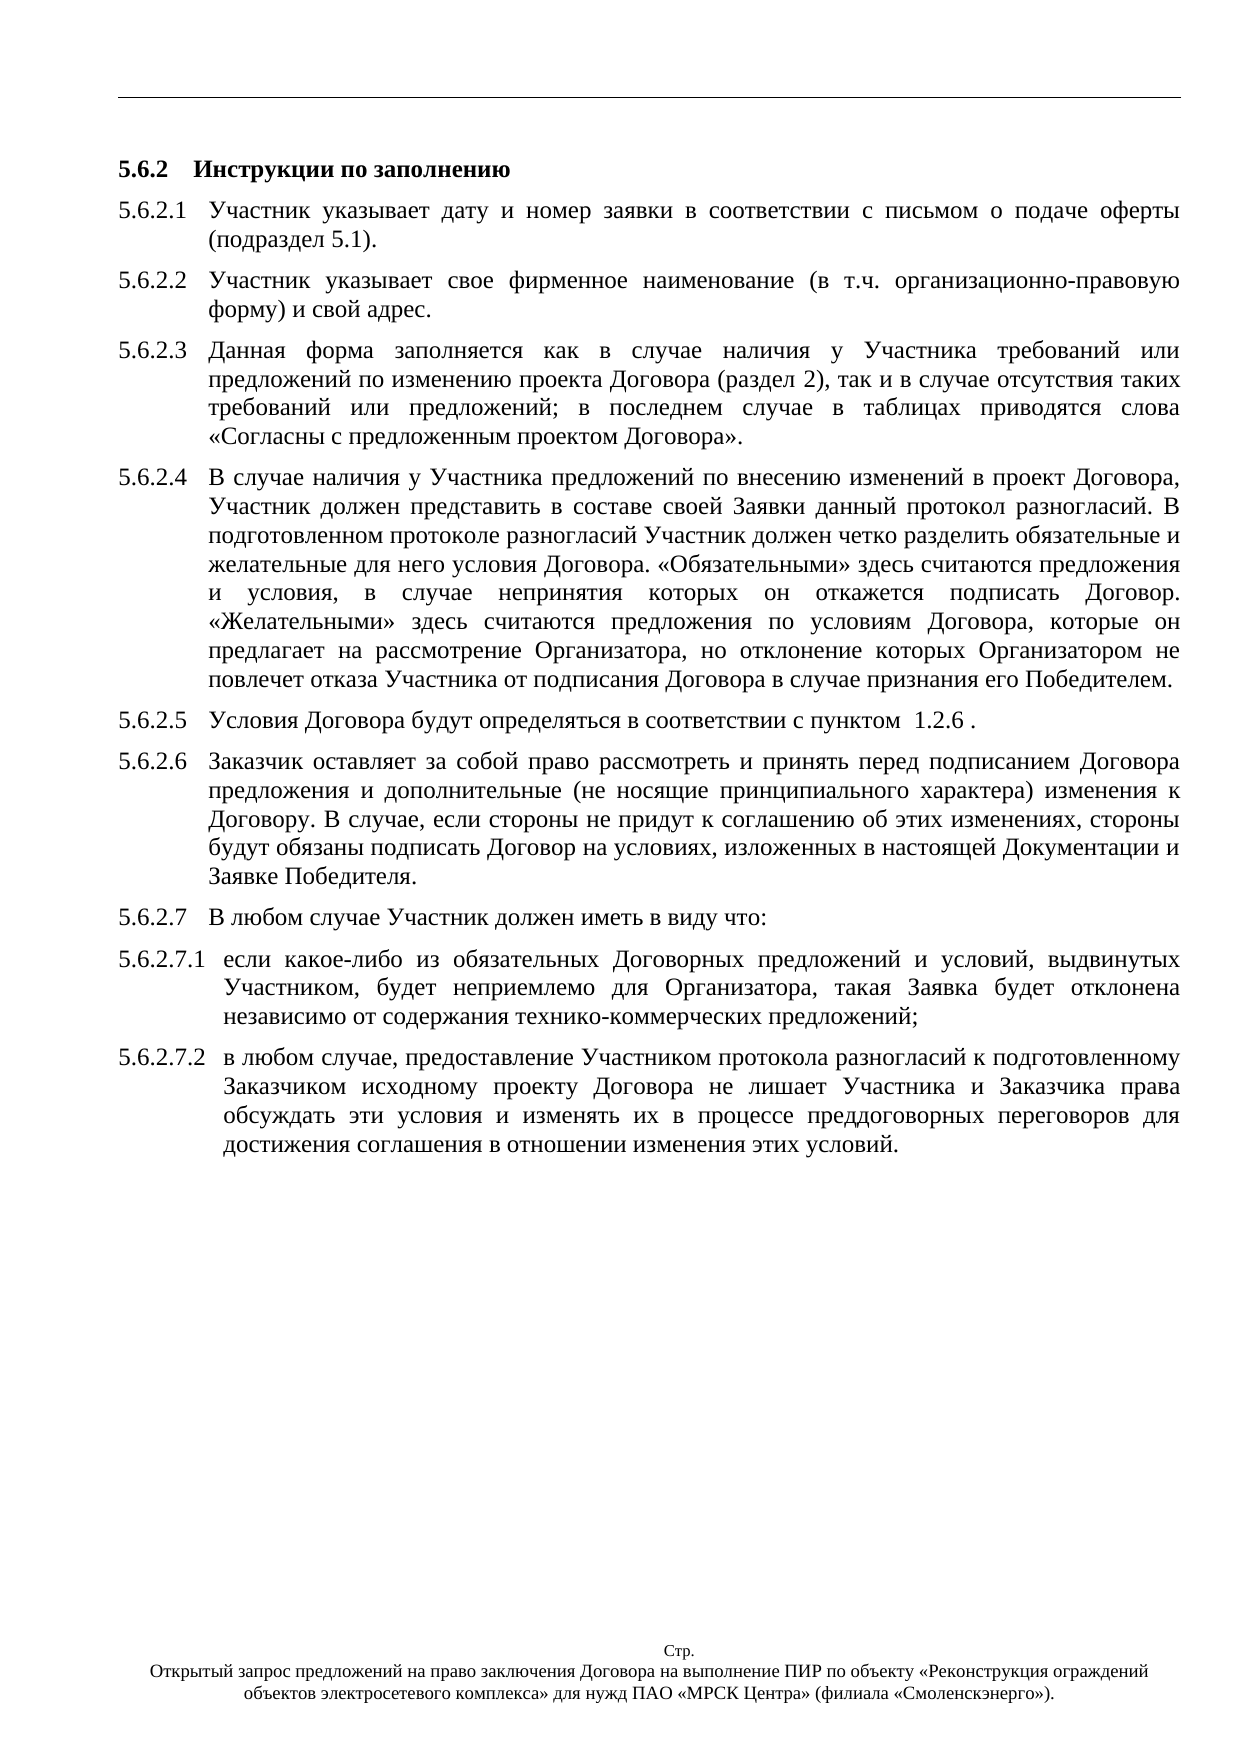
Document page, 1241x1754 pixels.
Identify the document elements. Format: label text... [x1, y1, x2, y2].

list Участник указывает дату и номер заявки в соответствии с письмом о подаче оферты (подраздел 5.1). [118, 195, 1181, 252]
list Условия Договора будут определяться в соответствии с пунктом 1.2.6 . [118, 705, 1181, 734]
list Данная форма заполняется как в случае наличия у Участника требований или предложений по изменению проекта Договора (раздел 2), так и в случае отсутствия таких требований или предложений; в последнем случае в таблицах приводятся слова «Согласны с предложенным проектом Договора». [118, 335, 1181, 450]
list в любом случае, предоставление Участником протокола разногласий к подготовленному Заказчиком исходному проекту Договора не лишает Участника и Заказчика права обсуждать эти условия и изменять их в процессе преддоговорных переговоров для достижения соглашения в отношении изменения этих условий. [118, 1042, 1181, 1157]
list Участник указывает свое фирменное наименование (в т.ч. организационно-правовую форму) и свой адрес. [118, 265, 1181, 322]
list если какое-либо из обязательных Договорных предложений и условий, выдвинутых Участником, будет неприемлемо для Организатора, такая Заявка будет отклонена независимо от содержания технико-коммерческих предложений; [118, 944, 1181, 1030]
list В любом случае Участник должен иметь в виду что: [118, 902, 1181, 931]
subtitle Инструкции по заполнению [118, 154, 1181, 182]
list Заказчик оставляет за собой право рассмотреть и принять перед подписанием Договора предложения и дополнительные (не носящие принципиального характера) изменения к Договору. В случае, если стороны не придут к соглашению об этих изменениях, стороны будут обязаны подписать Договор на условиях, изложенных в настоящей Документации и Заявке Победителя. [118, 746, 1181, 890]
list В случае наличия у Участника предложений по внесению изменений в проект Договора, Участник должен представить в составе своей Заявки данный протокол разногласий. В подготовленном протоколе разногласий Участник должен четко разделить обязательные и желательные для него условия Договора. «Обязательными» здесь считаются предложения и условия, в случае непринятия которых он откажется подписать Договор. «Желательными» здесь считаются предложения по условиям Договора, которые он предлагает на рассмотрение Организатора, но отклонение которых Организатором не повлечет отказа Участника от подписания Договора в случае признания его Победителем. [118, 462, 1181, 692]
